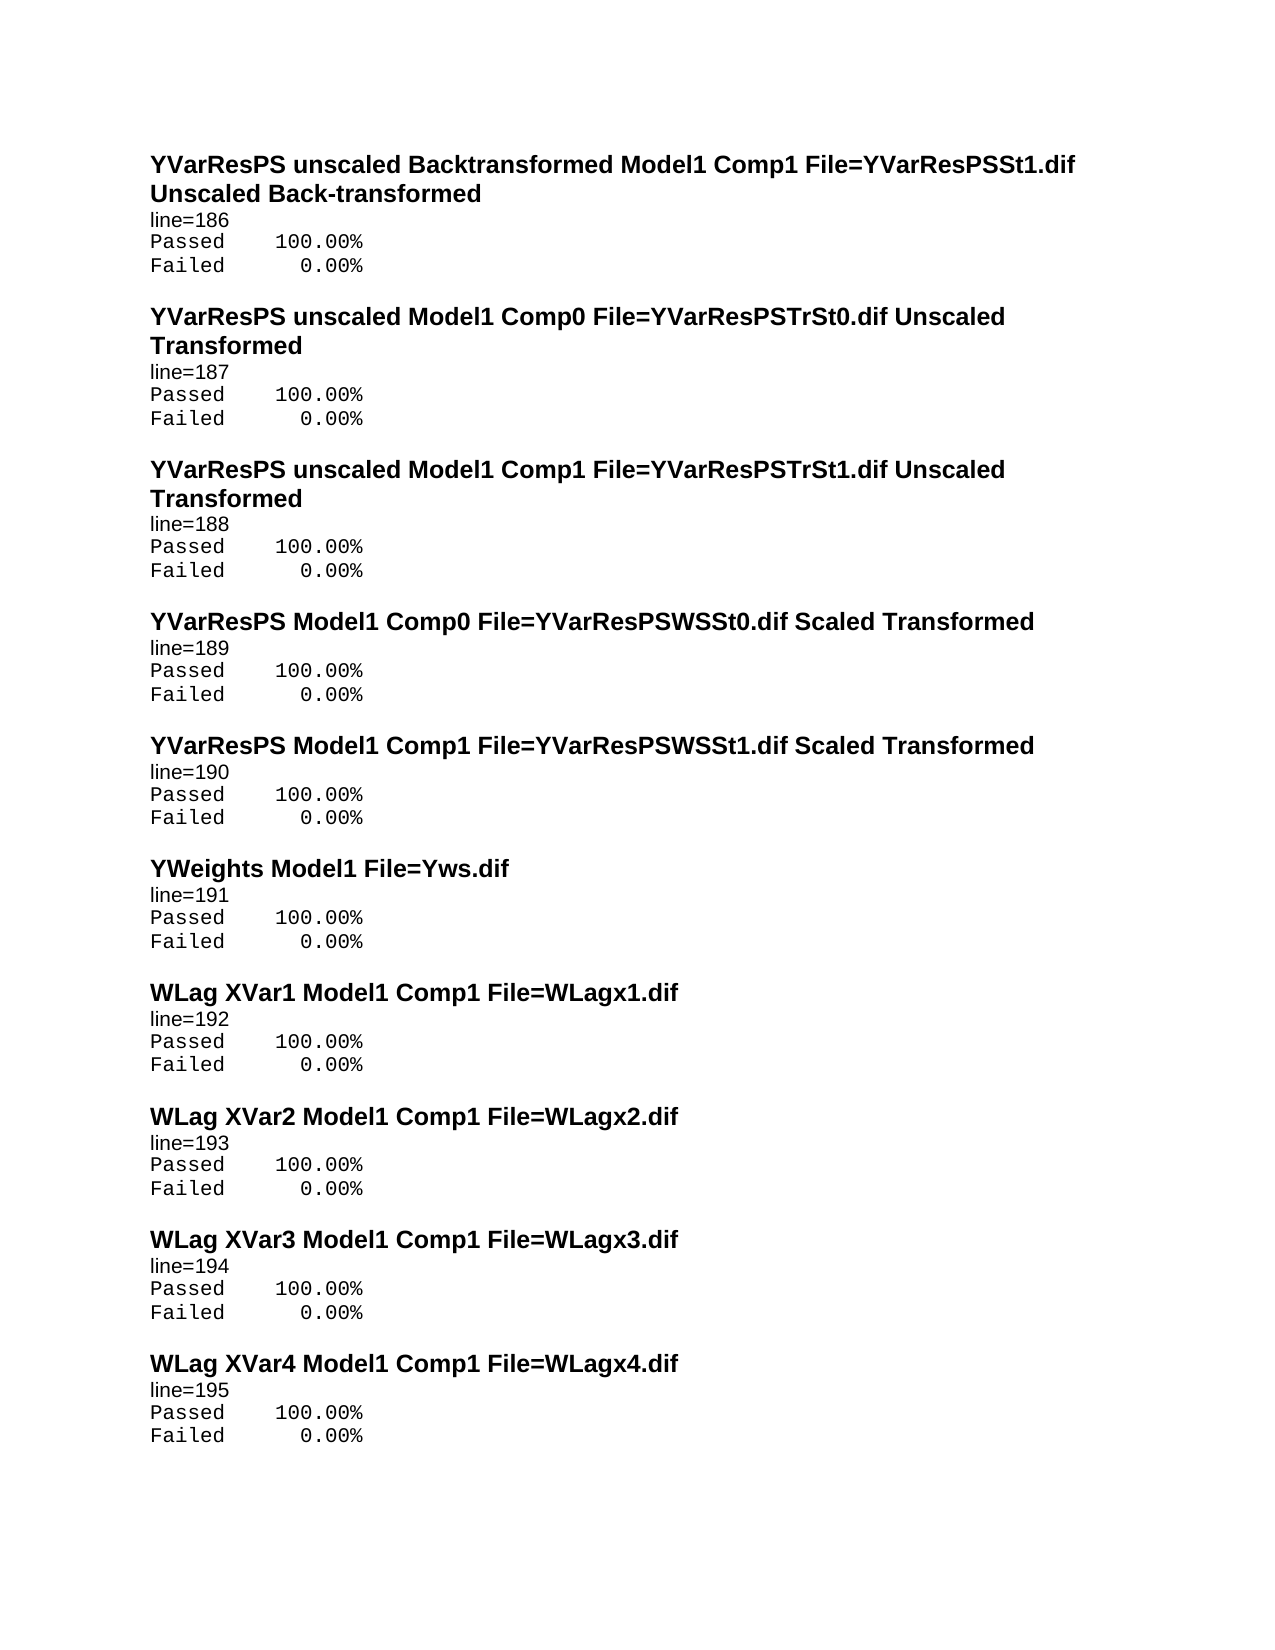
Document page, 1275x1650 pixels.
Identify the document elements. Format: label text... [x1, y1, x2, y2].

text YVarResPS unscaled Model1 Comp1 File=YVarResPSTrSt1.dif Unscaled Transformed [150, 455, 1125, 512]
text Passed 100.00% [150, 660, 1125, 683]
text line=190 [150, 759, 1125, 783]
text Passed 100.00% [150, 783, 1125, 807]
text Failed 0.00% [150, 255, 1125, 279]
text YVarResPS unscaled Model1 Comp0 File=YVarResPSTrSt0.dif Unscaled Transformed [150, 302, 1125, 360]
text Failed 0.00% [150, 1178, 1125, 1202]
text line=186 [150, 207, 1125, 231]
text Failed 0.00% [150, 407, 1125, 431]
text line=193 [150, 1131, 1125, 1154]
text WLag XVar2 Model1 Comp1 File=WLagx2.dif [150, 1102, 1125, 1131]
text line=187 [150, 360, 1125, 384]
text WLag XVar4 Model1 Comp1 File=WLagx4.dif [150, 1349, 1125, 1378]
text Passed 100.00% [150, 536, 1125, 560]
text line=194 [150, 1254, 1125, 1278]
text Passed 100.00% [150, 1402, 1125, 1425]
text YVarResPS Model1 Comp0 File=YVarResPSWSSt0.dif Scaled Transformed [150, 607, 1125, 636]
text Passed 100.00% [150, 907, 1125, 931]
text Failed 0.00% [150, 560, 1125, 583]
text Failed 0.00% [150, 1054, 1125, 1078]
text Passed 100.00% [150, 1278, 1125, 1302]
text Failed 0.00% [150, 931, 1125, 954]
text line=188 [150, 512, 1125, 536]
text line=191 [150, 883, 1125, 907]
text Failed 0.00% [150, 683, 1125, 707]
text YWeights Model1 File=Yws.dif [150, 854, 1125, 883]
text line=195 [150, 1378, 1125, 1402]
text Failed 0.00% [150, 807, 1125, 831]
text Passed 100.00% [150, 384, 1125, 407]
text Passed 100.00% [150, 1031, 1125, 1054]
text Passed 100.00% [150, 1154, 1125, 1178]
text YVarResPS unscaled Backtransformed Model1 Comp1 File=YVarResPSSt1.dif Unscaled Back-transformed [150, 150, 1125, 207]
text YVarResPS Model1 Comp1 File=YVarResPSWSSt1.dif Scaled Transformed [150, 731, 1125, 759]
text line=189 [150, 636, 1125, 660]
text line=192 [150, 1007, 1125, 1031]
text WLag XVar3 Model1 Comp1 File=WLagx3.dif [150, 1225, 1125, 1254]
text Passed 100.00% [150, 231, 1125, 255]
text WLag XVar1 Model1 Comp1 File=WLagx1.dif [150, 978, 1125, 1007]
text Failed 0.00% [150, 1302, 1125, 1325]
text Failed 0.00% [150, 1425, 1125, 1449]
